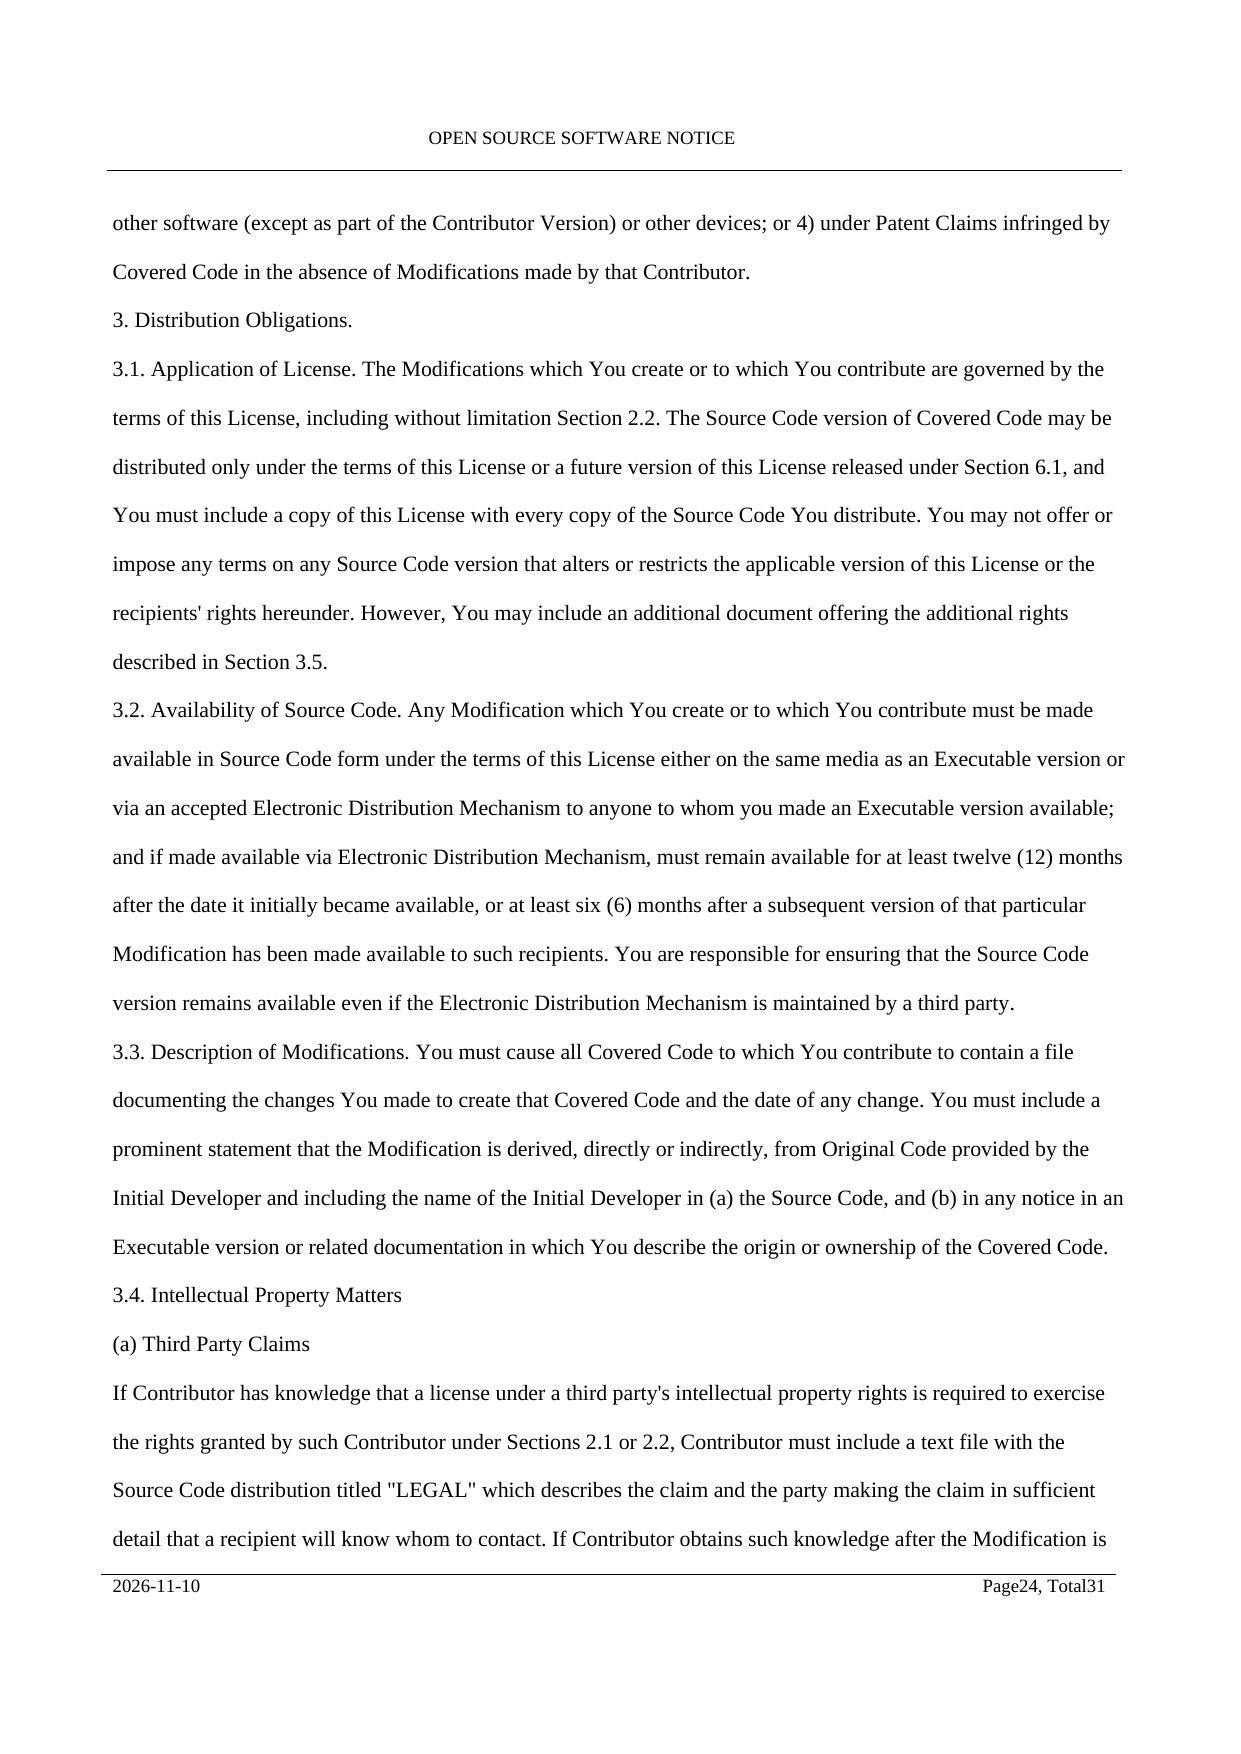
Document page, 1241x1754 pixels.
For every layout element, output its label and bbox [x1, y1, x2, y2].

text [112, 206, 1128, 1555]
